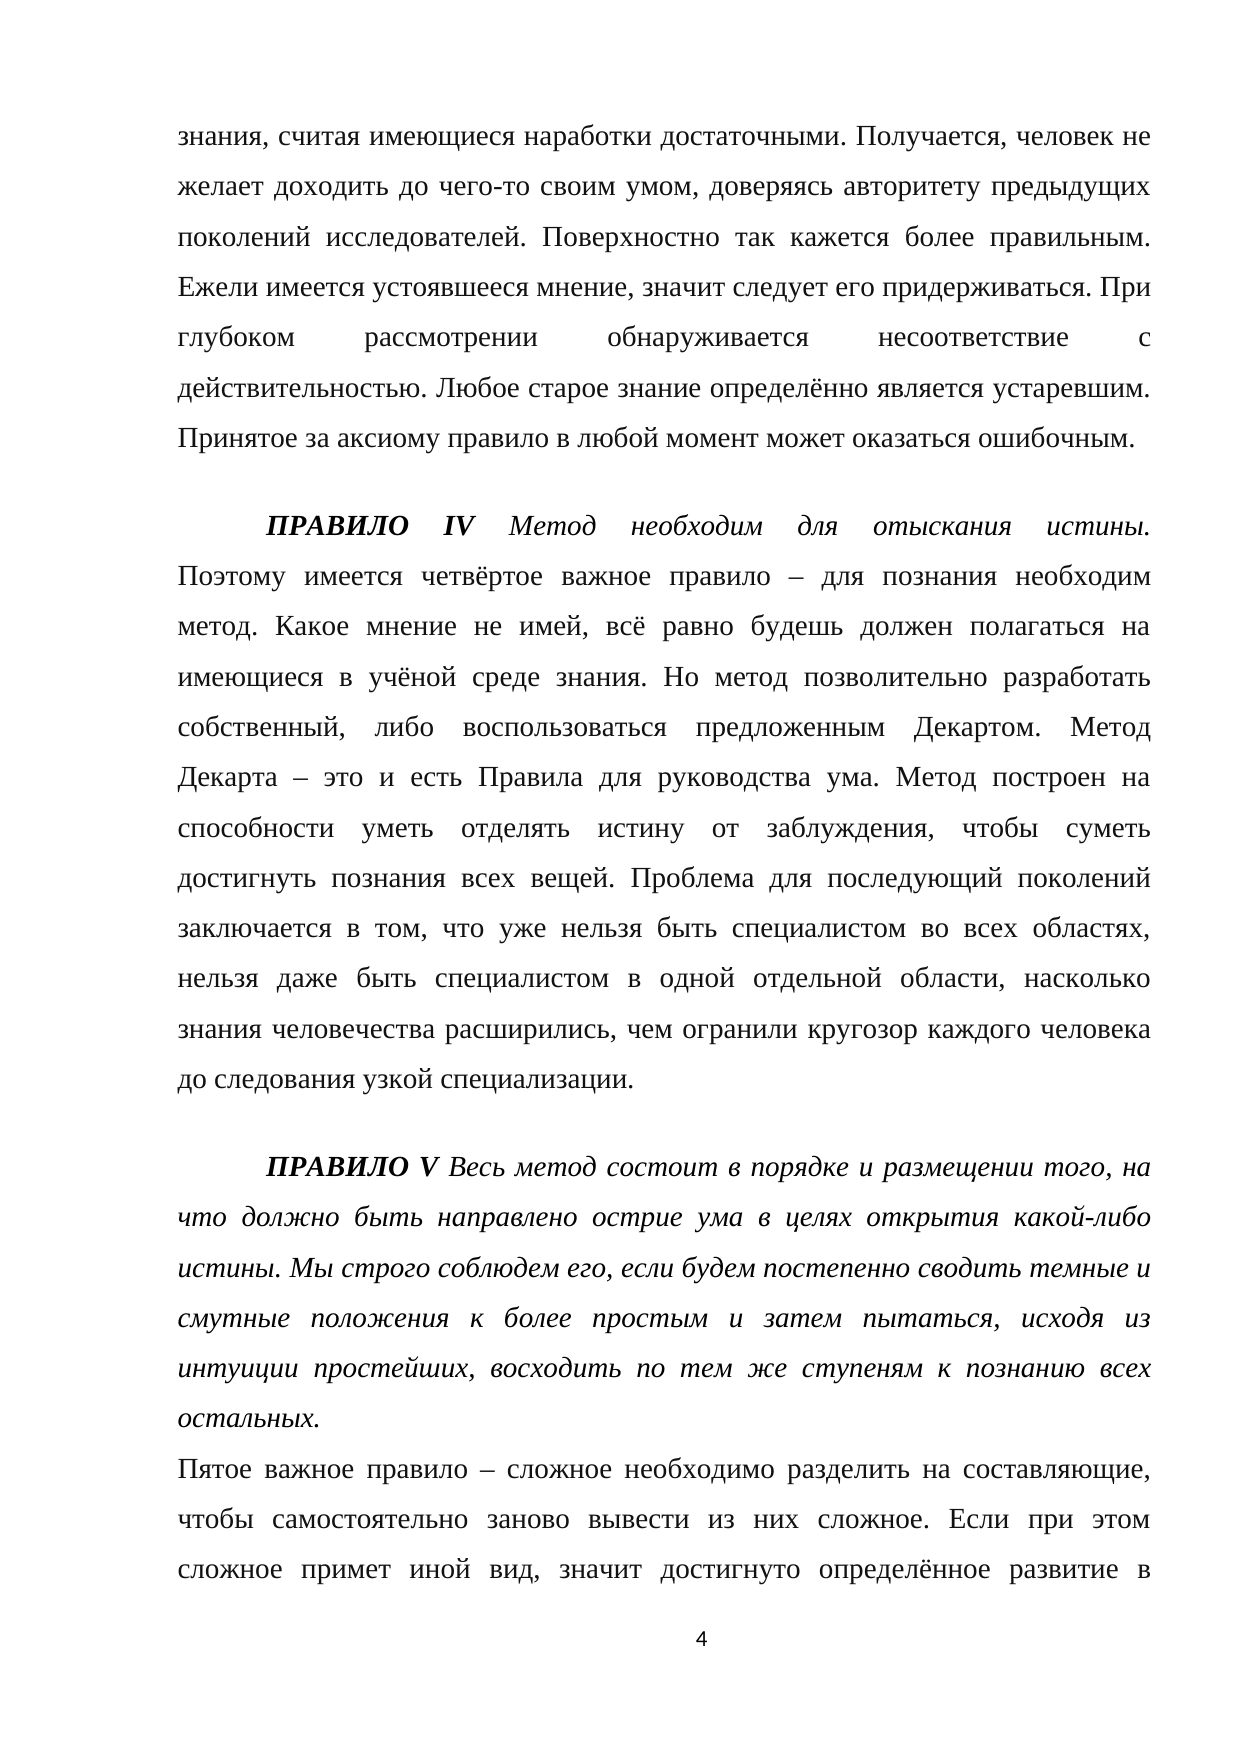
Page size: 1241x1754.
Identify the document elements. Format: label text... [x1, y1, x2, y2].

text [177, 1149, 1152, 1585]
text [177, 118, 1152, 453]
text ПРАВИЛО IV Метод необходим для отыскания истины. Поэтому имеется четвёртое важное правило – для познания необходим метод. Какое мнение не имей, всё равно будешь должен полагаться на имеющиеся в учёной среде знания. Но метод позволительно разработать собственный, либо воспользоваться предложенным Декартом. Метод Декарта – это и есть Правила для руководства ума. Метод построен на способности уметь отделять истину от заблуждения, чтобы суметь достигнуть познания всех вещей. Проблема для последующий поколений заключается в том, что уже нельзя быть специалистом во всех областях, нельзя даже быть специалистом в одной отдельной области, насколько знания человечества расширились, чем огранили кругозор каждого человека до следования узкой специализации. [177, 508, 1152, 1095]
